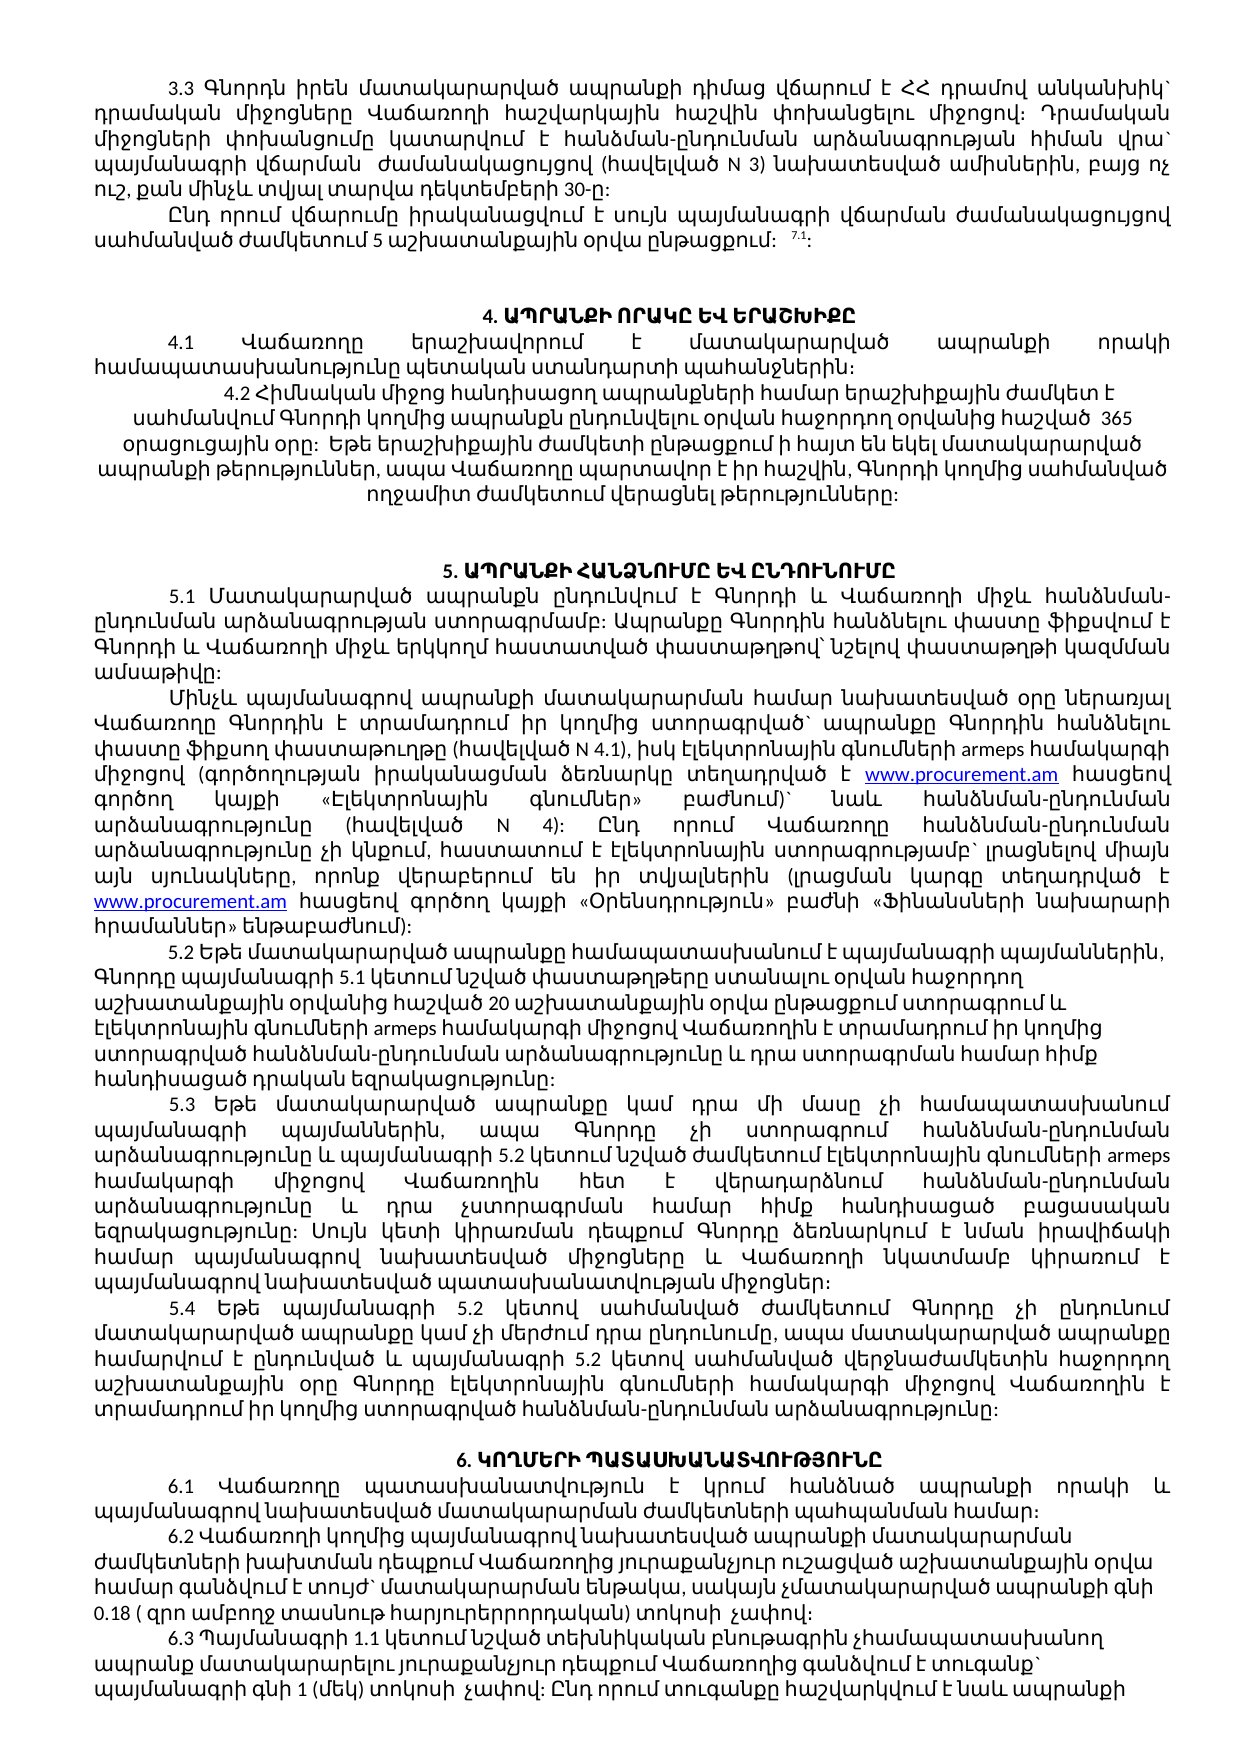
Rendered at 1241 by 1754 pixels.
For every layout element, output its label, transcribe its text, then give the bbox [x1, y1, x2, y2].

text 5. ԱՊՐԱՆՔԻ ՀԱՆՁՆՈՒՄԸ ԵՎ ԸՆԴՈՒՆՈՒՄԸ [94, 558, 1171, 583]
text Ընդ որում վճարումը իրականացվում է սույն պայմանագրի վճարման ժամանակացույցով սահմանված ժամկետում 5 աշխատանքային օրվա ընթացքում: 7.1: [94, 202, 1171, 253]
text 6. ԿՈՂՄԵՐԻ ՊԱՏԱՍԽԱՆԱՏՎՈՒԹՅՈՒՆԸ [94, 1447, 1171, 1473]
text 5.3 Եթե մատակարարված ապրանքը կամ դրա մի մասը չի համապատասխանում պայմանագրի պայմաններին, ապա Գնորդը չի ստորագրում հանձնման-ընդունման արձանագրությունը և պայմանագրի 5.2 կետում նշված ժամկետում էլեկտրոնային գնումների armeps համակարգի միջոցով Վաճառողին հետ է վերադարձնում հանձնման-ընդունման արձանագրությունը և դրա չստորագրման համար հիմք հանդիսացած բացասական եզրակացությունը: Սույն կետի կիրառման դեպքում Գնորդը ձեռնարկում է նման իրավիճակի համար պայմանագրով նախատեսված միջոցները և Վաճառողի նկատմամբ կիրառում է պայմանագրով նախատեսված պատասխանատվության միջոցներ։ [94, 1092, 1171, 1295]
text 6.1 Վաճառողը պատասխանատվություն է կրում հանձնած ապրանքի որակի և պայմանագրով նախատեսված մատակարարման ժամկետների պահպանման համար։ [94, 1473, 1171, 1524]
text 4. ԱՊՐԱՆՔԻ ՈՐԱԿԸ ԵՎ ԵՐԱՇԽԻՔԸ [94, 304, 1171, 329]
text 4.1 Վաճառողը երաշխավորում է մատակարարված ապրանքի որակի համապատասխանությունը պետական ստանդարտի պահանջներին։ [94, 329, 1171, 380]
text 4.2 Հիմնական միջոց հանդիսացող ապրանքների համար երաշխիքային ժամկետ է սահմանվում Գնորդի կողմից ապրանքն ընդունվելու օրվան հաջորդող օրվանից հաշված 365 օրացուցային օրը: Եթե երաշխիքային ժամկետի ընթացքում ի հայտ են եկել մատակարարված ապրանքի թերություններ, ապա Վաճառողը պարտավոր է իր հաշվին, Գնորդի կողմից սահմանված ողջամիտ ժամկետում վերացնել թերությունները: [94, 380, 366, 507]
text 6.2 Վաճառողի կողմից պայմանագրով նախատեսված ապրանքի մատակարարման ժամկետների խախտման դեպքում Վաճառողից յուրաքանչյուր ուշացված աշխատանքային օրվա համար գանձվում է տույժ` մատակարարման ենթակա, սակայն չմատակարարված ապրանքի գնի 0.18 ( զրո ամբողջ տասնութ հարյուրերրորդական) տոկոսի չափով։ [94, 1524, 1171, 1625]
text 5.2 Եթե մատակարարված ապրանքը համապատասխանում է պայմանագրի պայմաններին, Գնորդը պայմանագրի 5.1 կետում նշված փաստաթղթերը ստանալու օրվան հաջորդող աշխատանքային օրվանից հաշված 20 աշխատանքային օրվա ընթացքում ստորագրում և էլեկտրոնային գնումների armeps համակարգի միջոցով Վաճառողին է տրամադրում իր կողմից ստորագրված հանձնման-ընդունման արձանագրությունը և դրա ստորագրման համար հիմք հանդիսացած դրական եզրակացությունը: [94, 939, 1171, 1092]
text 5.1 Մատակարարված ապրանքն ընդունվում է Գնորդի և Վաճառողի միջև հանձնման-ընդունման արձանագրության ստորագրմամբ: Ապրանքը Գնորդին հանձնելու փաստը ֆիքսվում է Գնորդի և Վաճառողի միջև երկկողմ հաստատված փաստաթղթով՝ նշելով փաստաթղթի կազմման ամսաթիվը: [94, 583, 1171, 685]
text 3.3 Գնորդն իրեն մատակարարված ապրանքի դիմաց վճարում է ՀՀ դրամով անկանխիկ` դրամական միջոցները Վաճառողի հաշվարկային հաշվին փոխանցելու միջոցով։ Դրամական միջոցների փոխանցումը կատարվում է հանձման-ընդունման արձանագրության հիման վրա` պայմանագրի վճարման ժամանակացույցով (հավելված N 3) նախատեսված ամիսներին, բայց ոչ ուշ, քան մինչև տվյալ տարվա դեկտեմբերի 30-ը: [94, 75, 1171, 202]
text Մինչև պայմանագրով ապրանքի մատակարարման համար նախատեսված օրը ներառյալ Վաճառողը Գնորդին է տրամադրում իր կողմից ստորագրված` ապրանքը Գնորդին հանձնելու փաստը ֆիքսող փաստաթուղթը (հավելված N 4.1), իսկ էլեկտրոնային գնումների armeps համակարգի միջոցով (գործողության իրականացման ձեռնարկը տեղադրված է www.procurement.am հասցեով գործող կայքի «Էլեկտրոնային գնումներ» բաժնում)` նաև հանձնման-ընդունման արձանագրությունը (հավելված N 4): Ընդ որում Վաճառողը հանձնման-ընդունման արձանագրությունը չի կնքում, հաստատում է էլեկտրոնային ստորագրությամբ` լրացնելով միայն այն սյունակները, որոնք վերաբերում են իր տվյալներին (լրացման կարգը տեղադրված է www.procurement.am հասցեով գործող կայքի «Օրենսդրություն» բաժնի «Ֆինանսների նախարարի հրամաններ» ենթաբաժնում): [94, 685, 1171, 939]
text 5.4 Եթե պայմանագրի 5.2 կետով սահմանված ժամկետում Գնորդը չի ընդունում մատակարարված ապրանքը կամ չի մերժում դրա ընդունումը, ապա մատակարարված ապրանքը համարվում է ընդունված և պայմանագրի 5.2 կետով սահմանված վերջնաժամկետին հաջորդող աշխատանքային օրը Գնորդը էլեկտրոնային գնումների համակարգի միջոցով Վաճառողին է տրամադրում իր կողմից ստորագրված հանձնման-ընդունման արձանագրությունը: [94, 1295, 1171, 1422]
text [94, 1625, 1171, 1702]
text 4.2 Հիմնական միջոց հանդիսացող ապրանքների համար երաշխիքային ժամկետ է սահմանվում Գնորդի կողմից ապրանքն ընդունվելու օրվան հաջորդող օրվանից հաշված 365 օրացուցային օրը: Եթե երաշխիքային ժամկետի ընթացքում ի հայտ են եկել մատակարարված ապրանքի թերություններ, ապա Վաճառողը պարտավոր է իր հաշվին, Գնորդի կողմից սահմանված ողջամիտ ժամկետում վերացնել թերությունները: [899, 380, 1171, 507]
